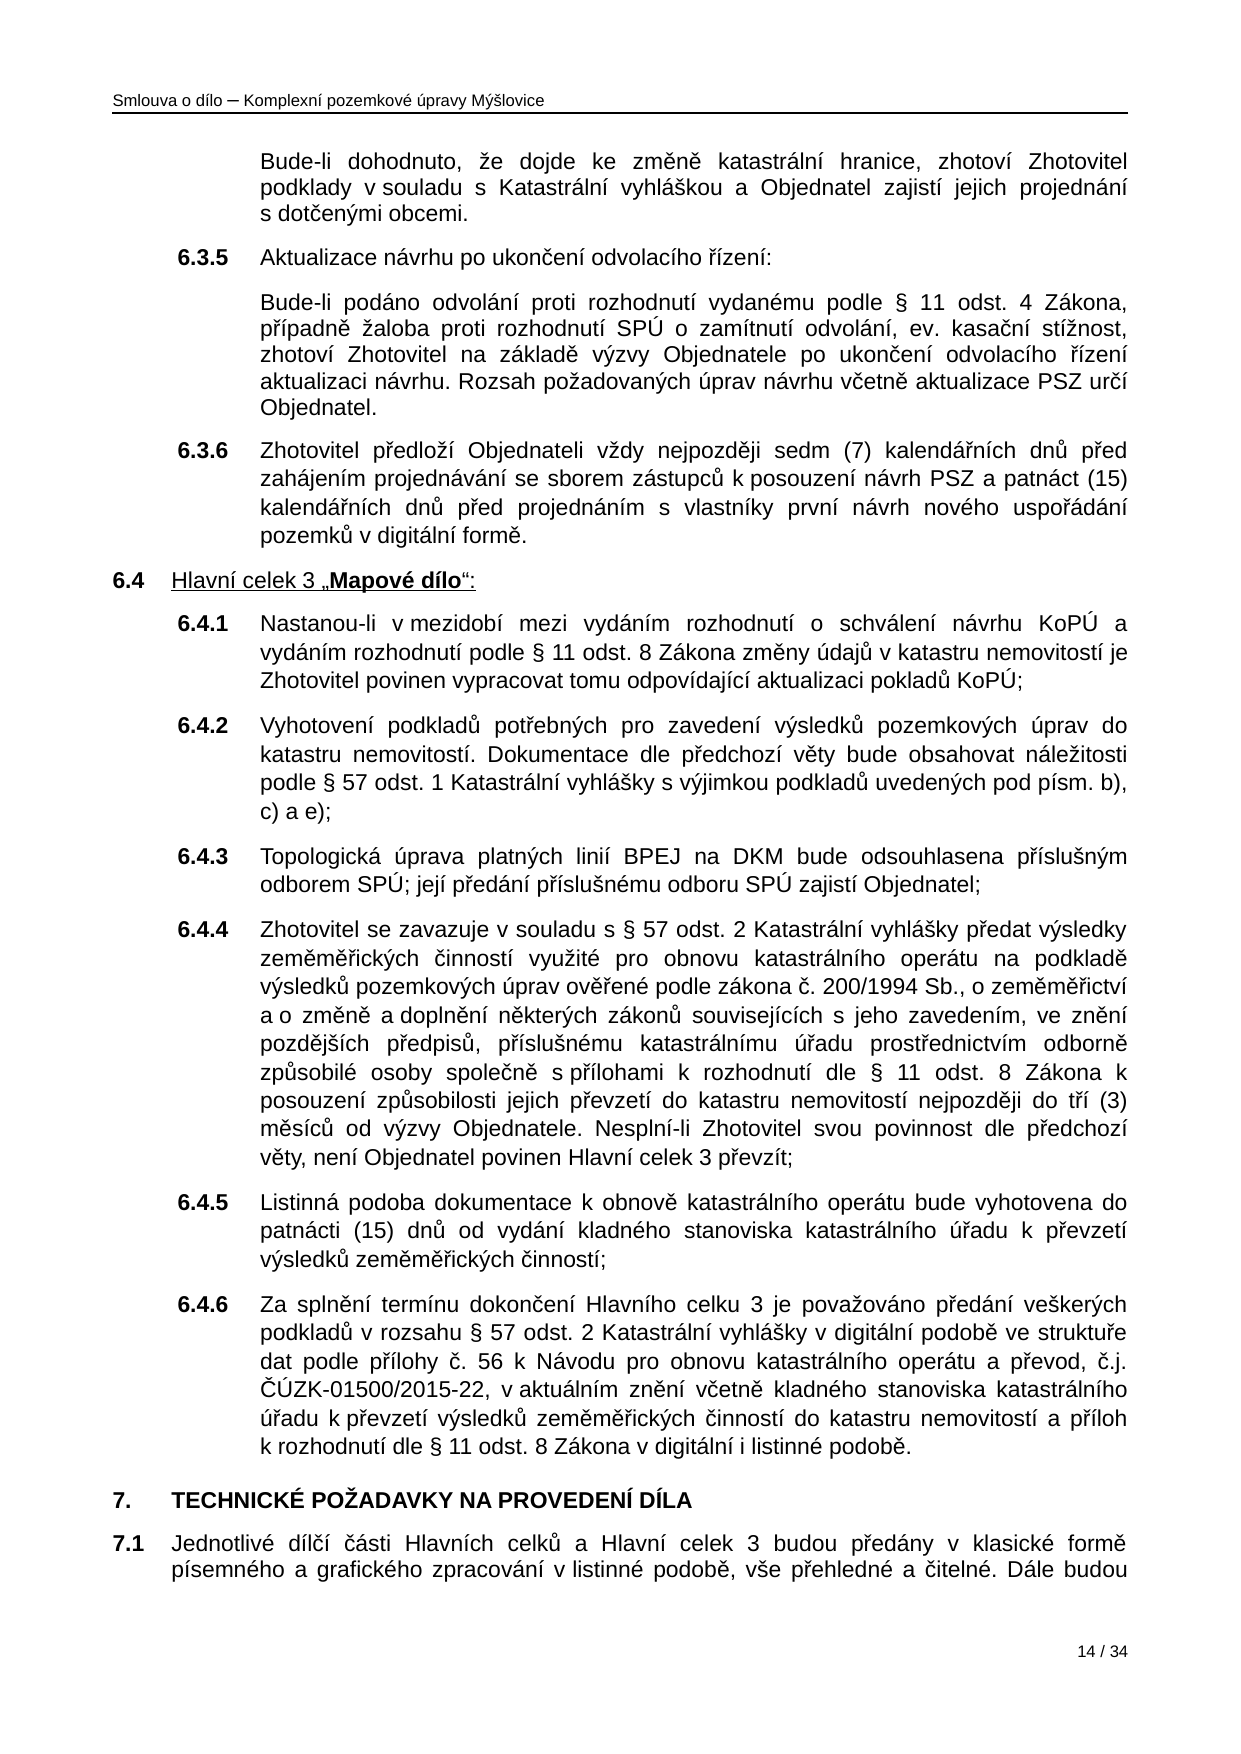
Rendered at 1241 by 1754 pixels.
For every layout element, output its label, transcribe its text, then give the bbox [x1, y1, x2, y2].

text Zhotovitel se zavazuje v souladu s § 57 odst. 2 Katastrální vyhlášky předat výsledky zeměměřických činností využité pro obnovu katastrálního operátu na podkladě výsledků pozemkových úprav ověřené podle zákona č. 200/1994 Sb., o zeměměřictví a o změně a doplnění některých zákonů souvisejících s jeho zavedením, ve znění pozdějších předpisů, příslušnému katastrálnímu úřadu prostřednictvím odborně způsobilé osoby společně s přílohami k rozhodnutí dle § 11 odst. 8 Zákona k posouzení způsobilosti jejich převzetí do katastru nemovitostí nejpozději do tří (3) měsíců od výzvy Objednatele. Nesplní-li Zhotovitel svou povinnost dle předchozí věty, není Objednatel povinen Hlavní celek 3 převzít; [177, 916, 1128, 1170]
text Listinná podoba dokumentace k obnově katastrálního operátu bude vyhotovena do patnácti (15) dnů od vydání kladného stanoviska katastrálního úřadu k převzetí výsledků zeměměřických činností; [177, 1189, 1128, 1272]
text Aktualizace návrhu po ukončení odvolacího řízení: [177, 243, 1128, 270]
text Vyhotovení podkladů potřebných pro zavedení výsledků pozemkových úprav do katastru nemovitostí. Dokumentace dle předchozí věty bude obsahovat náležitosti podle § 57 odst. 1 Katastrální vyhlášky s výjimkou podkladů uvedených pod písm. b), c) a e); [177, 712, 1128, 824]
list Bude-li dohodnuto, že dojde ke změně katastrální hranice, zhotoví Zhotovitel podklady v souladu s Katastrální vyhláškou a Objednatel zajistí jejich projednání s dotčenými obcemi. [260, 148, 1128, 227]
text Za splnění termínu dokončení Hlavního celku 3 je považováno předání veškerých podkladů v rozsahu § 57 odst. 2 Katastrální vyhlášky v digitální podobě ve struktuře dat podle přílohy č. 56 k Návodu pro obnovu katastrálního operátu a převod, č.j. ČÚZK-01500/2015-22, v aktuálním znění včetně kladného stanoviska katastrálního úřadu k převzetí výsledků zeměměřických činností do katastru nemovitostí a příloh k rozhodnutí dle § 11 odst. 8 Zákona v digitální i listinné podobě. [177, 1291, 1128, 1459]
text Hlavní celek 3 „Mapové dílo“: [112, 567, 1128, 594]
text Zhotovitel předloží Objednateli vždy nejpozději sedm (7) kalendářních dnů před zahájením projednávání se sborem zástupců k posouzení návrh PSZ a patnáct (15) kalendářních dnů před projednáním s vlastníky první návrh nového uspořádání pozemků v digitální formě. [177, 437, 1128, 549]
text Topologická úprava platných linií BPEJ na DKM bude odsouhlasena příslušným odborem SPÚ; její předání příslušnému odboru SPÚ zajistí Objednatel; [177, 843, 1128, 898]
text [112, 1529, 1128, 1582]
text Technické požadavky na provedení díla [112, 1487, 1128, 1513]
text Nastanou-li v mezidobí mezi vydáním rozhodnutí o schválení návrhu KoPÚ a vydáním rozhodnutí podle § 11 odst. 8 Zákona změny údajů v katastru nemovitostí je Zhotovitel povinen vypracovat tomu odpovídající aktualizaci pokladů KoPÚ; [177, 610, 1128, 694]
list Bude-li podáno odvolání proti rozhodnutí vydanému podle § 11 odst. 4 Zákona, případně žaloba proti rozhodnutí SPÚ o zamítnutí odvolání, ev. kasační stížnost, zhotoví Zhotovitel na základě výzvy Objednatele po ukončení odvolacího řízení aktualizaci návrhu. Rozsah požadovaných úprav návrhu včetně aktualizace PSZ určí Objednatel. [260, 288, 1128, 420]
